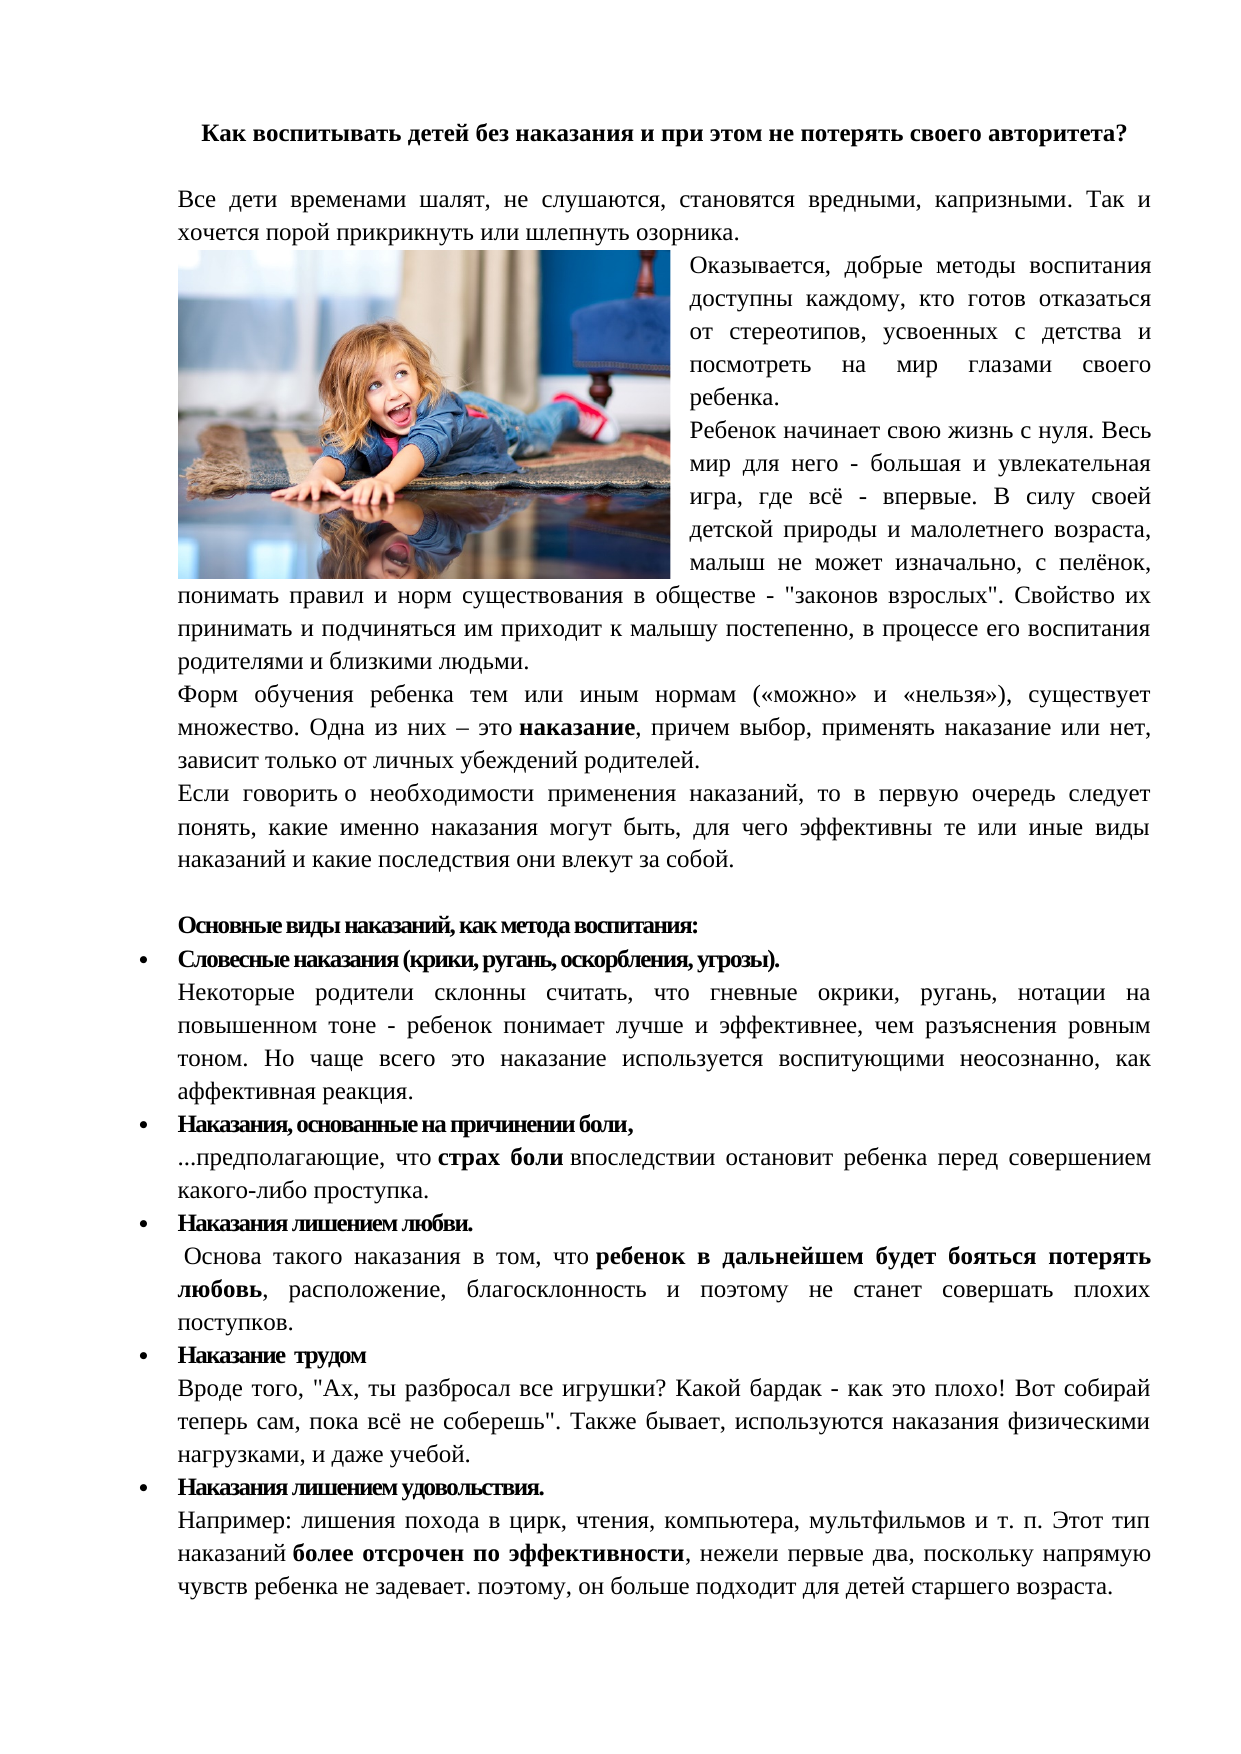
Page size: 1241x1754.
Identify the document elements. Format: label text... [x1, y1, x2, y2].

subtitle Наказания лишением любви. [140, 1208, 1152, 1237]
text Например: лишения похода в цирк, чтения, компьютера, мультфильмов и т. п. Этот тип наказаний более отсрочен по эффективности, нежели первые два, поскольку напрямую чувств ребенка не задевает. поэтому, он больше подходит для детей старшего возраста. [177, 1505, 1152, 1600]
subtitle Наказания лишением удовольствия. [140, 1472, 1152, 1501]
subtitle Основные виды наказаний, как метода воспитания: [177, 911, 1152, 939]
text Некоторые родители склонны считать, что гневные окрики, ругань, нотации на повышенном тоне - ребенок понимает лучше и эффективнее, чем разъяснения ровным тоном. Но чаще всего это наказание используется воспитующими неосознанно, как аффективная реакция. [177, 1071, 1152, 1104]
picture [176, 250, 671, 578]
text Оказывается, добрые методы воспитания доступны каждому, кто готов отказаться от стереотипов, усвоенных с детства и посмотреть на мир глазами своего ребенка. [671, 250, 1152, 411]
text Форм обучения ребенка тем или иным нормам («можно» и «нельзя»), существует множество. Одна из них – это наказание, причем выбор, применять наказание или нет, зависит только от личных убеждений родителей. [177, 679, 1152, 774]
text Если говорить о необходимости применения наказаний, то в первую очередь следует понять, какие именно наказания могут быть, для чего эффективны те или иные виды наказаний и какие последствия они влекут за собой. [177, 778, 1152, 873]
text Все дети временами шалят, не слушаются, становятся вредными, капризными. Так и хочется порой прикрикнуть или шлепнуть озорника. [177, 184, 1152, 246]
text Вроде того, "Ах, ты разбросал все игрушки? Какой бардак - как это плохо! Вот собирай теперь сам, пока всё не соберешь". Также бывает, используются наказания физическими нагрузками, и даже учебой. [177, 1435, 1152, 1468]
subtitle Наказания, основанные на причинении боли, [140, 1109, 1152, 1137]
text Основа такого наказания в том, что ребенок в дальнейшем будет бояться потерять любовь, расположение, благосклонность и поэтому не станет совершать плохих поступков. [177, 1241, 1152, 1336]
subtitle Словесные наказания (крики, ругань, оскорбления, угрозы). [140, 944, 1152, 972]
text ...предполагающие, что страх боли впоследствии остановит ребенка перед совершением какого-либо проступка. [177, 1142, 1152, 1203]
subtitle Наказание трудом [140, 1340, 1152, 1369]
text Ребенок начинает свою жизнь с нуля. Весь мир для него - большая и увлекательная игра, где всё - впервые. В силу своей детской природы и малолетнего возраста, малыш не может изначально, с пелёнок, понимать правил и норм существования в обществе - "законов взрослых". Свойство их принимать и подчиняться им приходит к малышу постепенно, в процессе его воспитания родителями и близкими людьми. [177, 415, 1152, 675]
text Как воспитывать детей без наказания и при этом не потерять своего авторитета? [177, 118, 1152, 147]
